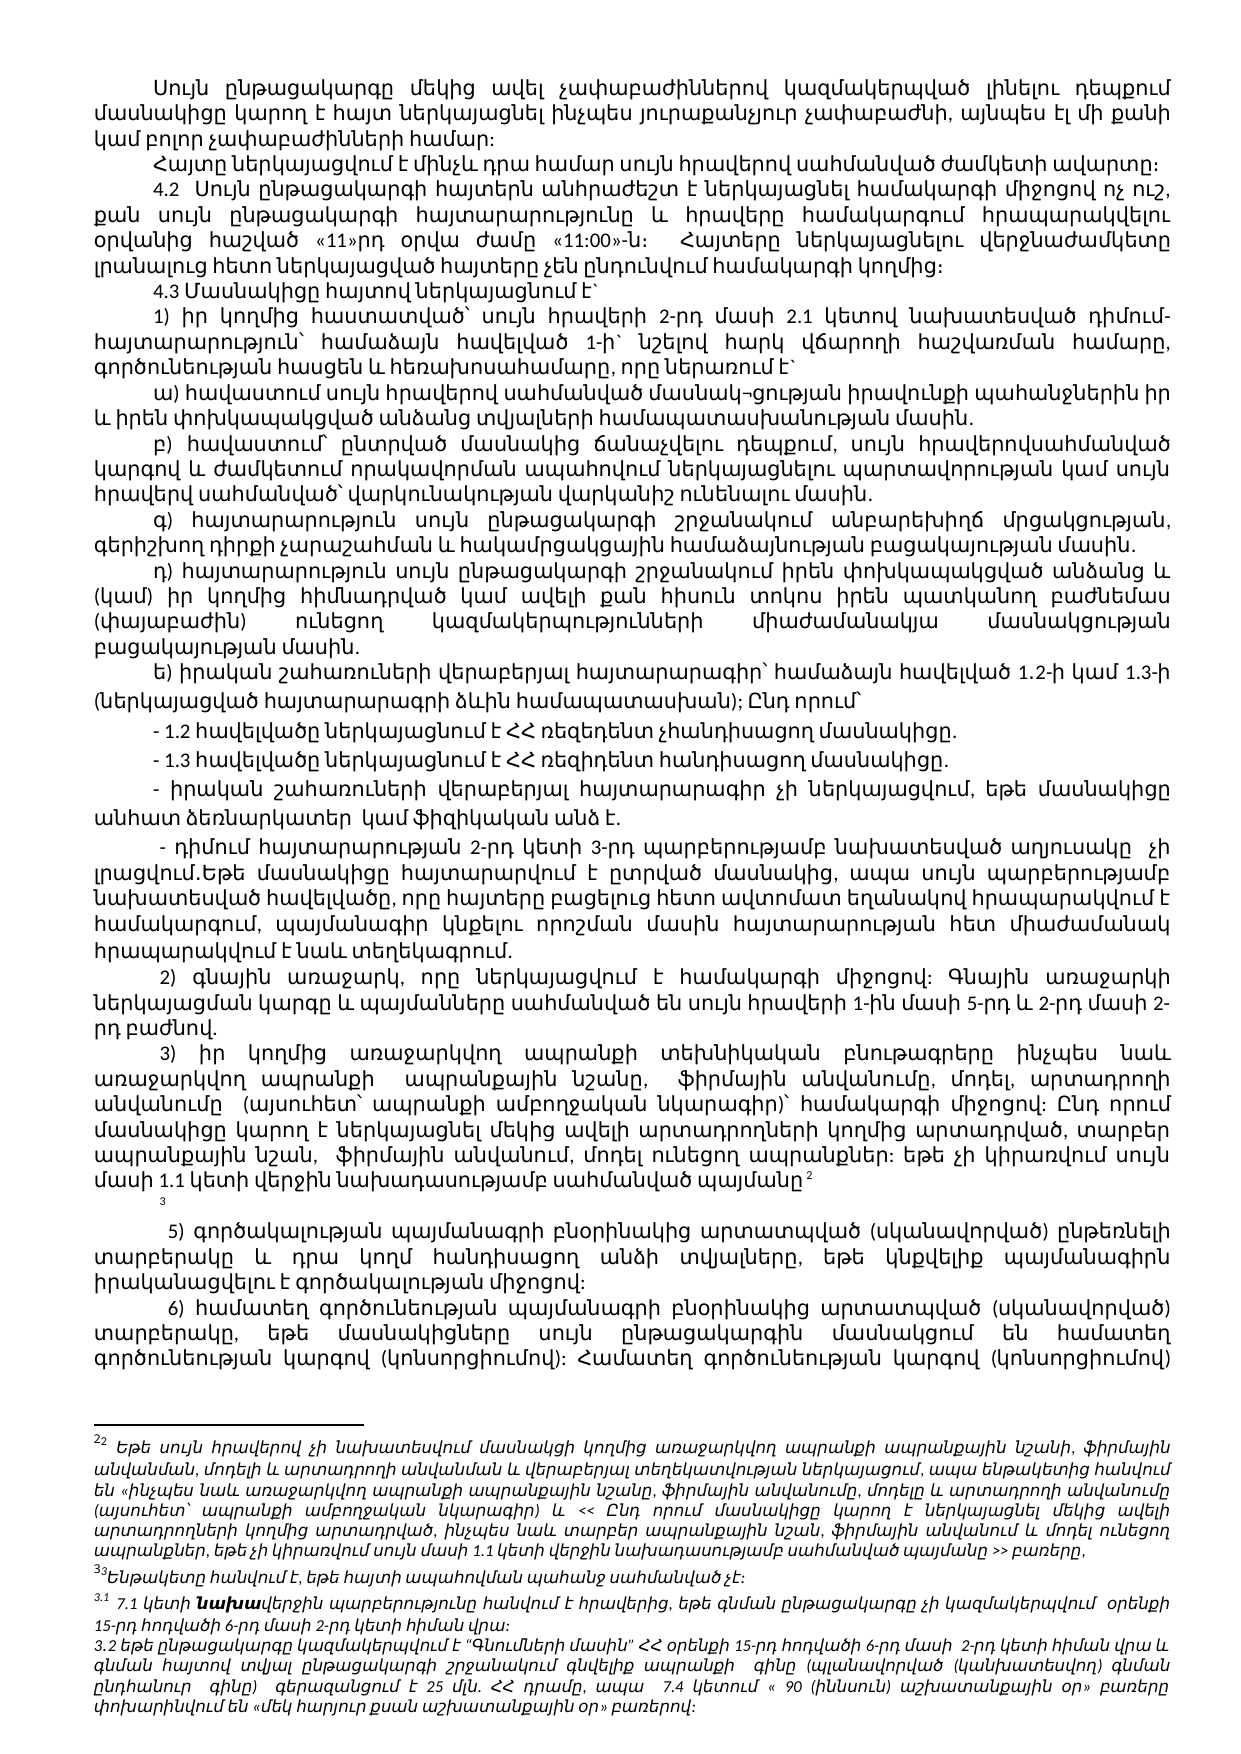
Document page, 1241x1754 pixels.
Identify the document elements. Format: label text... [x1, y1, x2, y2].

text - դիմում հայտարարության 2-րդ կետի 3-րդ պարբերությամբ նախատեսված աղյուսակը չի լրացվում․Եթե մասնակիցը հայտարարվում է ըտրված մասնակից, ապա սույն պարբերությամբ նախատեսված հավելվածը, որը հայտերը բացելուց հետո ավտոմատ եղանակով հրապարակվում է համակարգում, պայմանագիր կնքելու որոշման մասին հայտարարության հետ միաժամանակ հրապարակվում է նաև տեղեկագրում. [94, 834, 1171, 964]
text գ) հայտարարություն սույն ընթացակարգի շրջանակում անբարեխիղճ մրցակցության, գերիշխող դիրքի չարաշահման և հակամրցակցային համաձայնության բացակայության մասին. [94, 507, 1171, 558]
text - 1.2 հավելվածը ներկայացնում է ՀՀ ռեզեդենտ չհանդիսացող մասնակիցը. [94, 718, 1171, 743]
text 4.3 Մասնակիցը հայտով ներկայացնում է` [94, 278, 1171, 304]
text ա) հավաստում սույն հրավերով սահմանված մասնակ¬ցության իրավունքի պահանջներին իր և իրեն փոխկապակցված անձանց տվյալների համապատասխանության մասին. [94, 380, 1171, 431]
text 5) գործակալության պայմանագրի բնօրինակից արտատպված (սկանավորված) ընթեռնելի տարբերակը և դրա կողմ հանդիսացող անձի տվյալները, եթե կնքվելիք պայմանագիրն իրականացվելու է գործակալության միջոցով: [94, 1218, 1171, 1295]
text Հայտը ներկայացվում է մինչև դրա համար սույն հրավերով սահմանված ժամկետի ավարտը։ [94, 151, 1171, 177]
text Սույն ընթացակարգը մեկից ավել չափաբաժիններով կազմակերպված լինելու դեպքում մասնակիցը կարող է հայտ ներկայացնել ինչպես յուրաքանչյուր չափաբաժնի, այնպես էլ մի քանի կամ բոլոր չափաբաժինների համար: [94, 75, 1171, 151]
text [94, 1295, 1171, 1371]
text - 1.3 հավելվածը ներկայացնում է ՀՀ ռեզիդենտ հանդիսացող մասնակիցը. [94, 747, 1171, 772]
text 3 [94, 1193, 1171, 1218]
text ե) իրական շահառուների վերաբերյալ հայտարարագիր՝ համաձայն հավելված 1․2-ի կամ 1.3-ի (ներկայացված հայտարարագրի ձևին համապատասխան); Ընդ որում՝ [94, 659, 1171, 714]
text 3) իր կողմից առաջարկվող ապրանքի տեխնիկական բնութագրերը ինչպես նաև առաջարկվող ապրանքի ապրանքային նշանը, ֆիրմային անվանումը, մոդել, արտադրողի անվանումը (այսուհետ՝ ապրանքի ամբողջական նկարագիր)՝ համակարգի միջոցով: Ընդ որում մասնակիցը կարող է ներկայացնել մեկից ավելի արտադրողների կողմից արտադրված, տարբեր ապրանքային նշան, ֆիրմային անվանում, մոդել ունեցող ապրանքներ: եթե չի կիրառվում սույն մասի 1.1 կետի վերջին նախադասությամբ սահմանված պայմանը 2 [94, 1041, 1171, 1193]
text 2) գնային առաջարկ, որը ներկայացվում է համակարգի միջոցով: Գնային առաջարկի ներկայացման կարգը և պայմանները սահմանված են սույն հրավերի 1-ին մասի 5-րդ և 2-րդ մասի 2-րդ բաժնով. [94, 964, 1171, 1041]
text 1) իր կողմից հաստատված՝ սույն հրավերի 2-րդ մասի 2.1 կետով նախատեսված դիմում-հայտարարություն՝ համաձայն հավելված 1-ի` նշելով հարկ վճարողի հաշվառման համարը, գործունեության հասցեն և հեռախոսահամարը, որը ներառում է` [94, 304, 1171, 380]
text - իրական շահառուների վերաբերյալ հայտարարագիր չի ներկայացվում, եթե մասնակիցը անհատ ձեռնարկատեր կամ ֆիզիկական անձ է. [94, 776, 1171, 831]
text 4.2 Սույն ընթացակարգի հայտերն անհրաժեշտ է ներկայացնել համակարգի միջոցով ոչ ուշ, քան սույն ընթացակարգի հայտարարությունը և հրավերը համակարգում հրապարակվելու օրվանից հաշված «11»րդ օրվա ժամը «11:00»-ն։ Հայտերը ներկայացնելու վերջնաժամկետը լրանալուց հետո ներկայացված հայտերը չեն ընդունվում համակարգի կողմից։ [94, 177, 1171, 278]
text դ) հայտարարություն սույն ընթացակարգի շրջանակում իրեն փոխկապակցված անձանց և (կամ) իր կողմից հիմնադրված կամ ավելի քան հիսուն տոկոս իրեն պատկանող բաժնեմաս (փայաբաժին) ունեցող կազմակերպությունների միաժամանակյա մասնակցության բացակայության մասին. [94, 558, 1171, 659]
text բ) հավաստում՝ ընտրված մասնակից ճանաչվելու դեպքում, սույն հրավերովսահմանված կարգով և ժամկետում որակավորման ապահովում ներկայացնելու պարտավորության կամ սույն հրավերվ սահմանված՝ վարկունակության վարկանիշ ունենալու մասին. [94, 431, 1171, 507]
